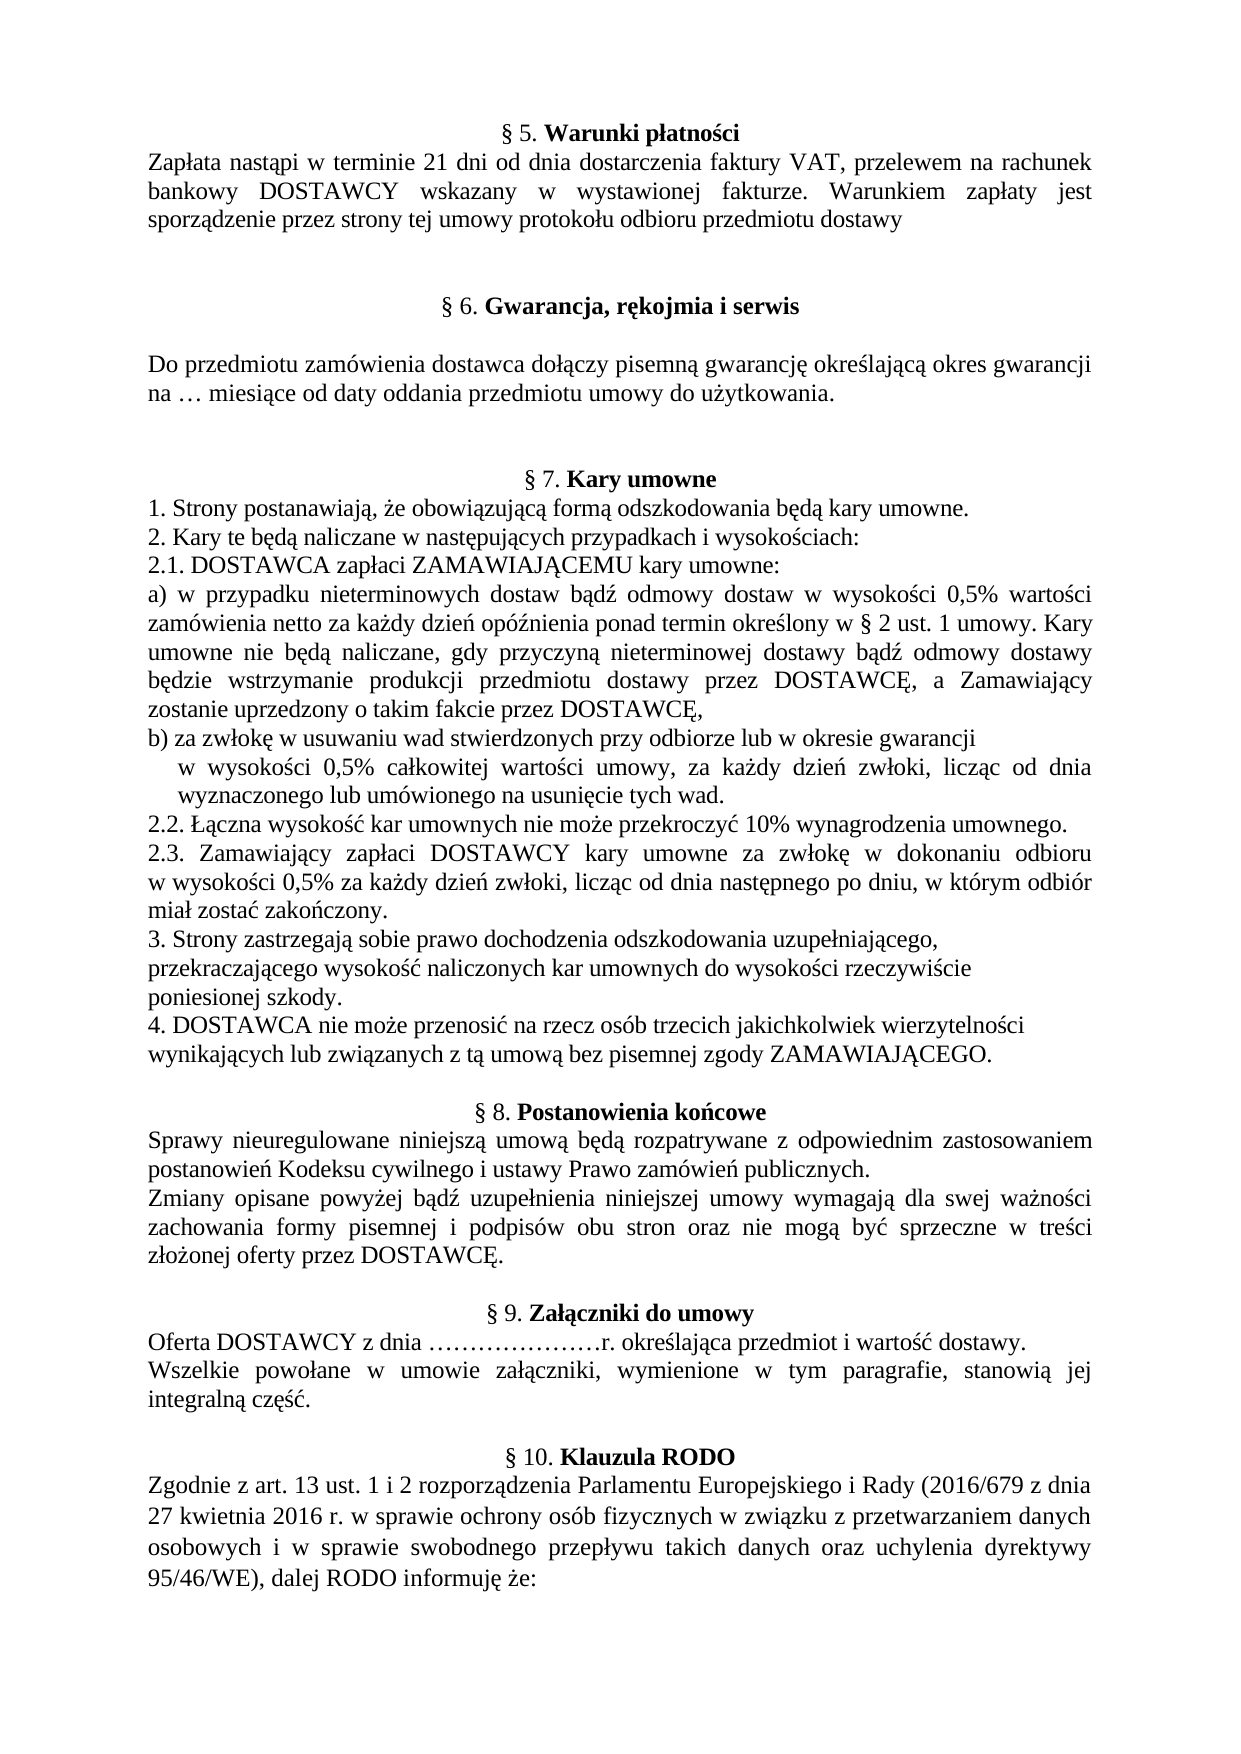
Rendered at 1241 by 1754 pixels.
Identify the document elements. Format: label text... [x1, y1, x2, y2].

text Zapłata nastąpi w terminie 21 dni od dnia dostarczenia faktury VAT, przelewem na rachunek bankowy DOSTAWCY wskazany w wystawionej fakturze. Warunkiem zapłaty jest sporządzenie przez strony tej umowy protokołu odbioru przedmiotu dostawy [148, 147, 1093, 233]
text Oferta DOSTAWCY z dnia …………………r. określająca przedmiot i wartość dostawy. [148, 1327, 1093, 1355]
text 1. Strony postanawiają, że obowiązującą formą odszkodowania będą kary umowne. [148, 493, 1093, 522]
text 3. Strony zastrzegają sobie prawo dochodzenia odszkodowania uzupełniającego, [148, 924, 1093, 953]
text 2.1. DOSTAWCA zapłaci ZAMAWIAJĄCEMU kary umowne: [148, 550, 1093, 579]
text 2. Kary te będą naliczane w następujących przypadkach i wysokościach: [148, 522, 1093, 550]
text 2.2. Łączna wysokość kar umownych nie może przekroczyć 10% wynagrodzenia umownego. [148, 809, 1093, 838]
text w wysokości 0,5% całkowitej wartości umowy, za każdy dzień zwłoki, licząc od dnia wyznaczonego lub umówionego na usunięcie tych wad. [177, 752, 1093, 809]
text Wszelkie powołane w umowie załączniki, wymienione w tym paragrafie, stanowią jej integralną część. [148, 1355, 1093, 1413]
text przekraczającego wysokość naliczonych kar umownych do wysokości rzeczywiście [148, 953, 1093, 982]
text Sprawy nieuregulowane niniejszą umową będą rozpatrywane z odpowiednim zastosowaniem postanowień Kodeksu cywilnego i ustawy Prawo zamówień publicznych. [148, 1125, 1093, 1183]
text poniesionej szkody. [148, 982, 1093, 1010]
text wynikających lub związanych z tą umową bez pisemnej zgody ZAMAWIAJĄCEGO. [148, 1039, 1093, 1068]
text § 7. Kary umowne [148, 464, 1093, 493]
text Zmiany opisane powyżej bądź uzupełnienia niniejszej umowy wymagają dla swej ważności zachowania formy pisemnej i podpisów obu stron oraz nie mogą być sprzeczne w treści złożonej oferty przez DOSTAWCĘ. [148, 1183, 1093, 1269]
text Zgodnie z art. 13 ust. 1 i 2 rozporządzenia Parlamentu Europejskiego i Rady (2016/679 z dnia 27 kwietnia 2016 r. w sprawie ochrony osób fizycznych w związku z przetwarzaniem danych osobowych i w sprawie swobodnego przepływu takich danych oraz uchylenia dyrektywy 95/46/WE), dalej RODO informuję że: [148, 1470, 1093, 1592]
text Do przedmiotu zamówienia dostawca dołączy pisemną gwarancję określającą okres gwarancji na … miesiące od daty oddania przedmiotu umowy do użytkowania. [148, 349, 1093, 407]
text § 10. Klauzula RODO [148, 1442, 1093, 1470]
text a) w przypadku nieterminowych dostaw bądź odmowy dostaw w wysokości 0,5% wartości zamówienia netto za każdy dzień opóźnienia ponad termin określony w § 2 ust. 1 umowy. Kary umowne nie będą naliczane, gdy przyczyną nieterminowej dostawy bądź odmowy dostawy będzie wstrzymanie produkcji przedmiotu dostawy przez DOSTAWCĘ, a Zamawiający zostanie uprzedzony o takim fakcie przez DOSTAWCĘ, [148, 579, 1093, 723]
text § 8. Postanowienia końcowe [148, 1097, 1093, 1125]
text § 5. Warunki płatności [148, 118, 1093, 147]
text § 9. Załączniki do umowy [148, 1298, 1093, 1327]
text § 6. Gwarancja, rękojmia i serwis [148, 291, 1093, 320]
text 4. DOSTAWCA nie może przenosić na rzecz osób trzecich jakichkolwiek wierzytelności [148, 1010, 1093, 1039]
text 2.3. Zamawiający zapłaci DOSTAWCY kary umowne za zwłokę w dokonaniu odbioru w wysokości 0,5% za każdy dzień zwłoki, licząc od dnia następnego po dniu, w którym odbiór miał zostać zakończony. [148, 838, 1093, 924]
text b) za zwłokę w usuwaniu wad stwierdzonych przy odbiorze lub w okresie gwarancji [148, 723, 1093, 752]
